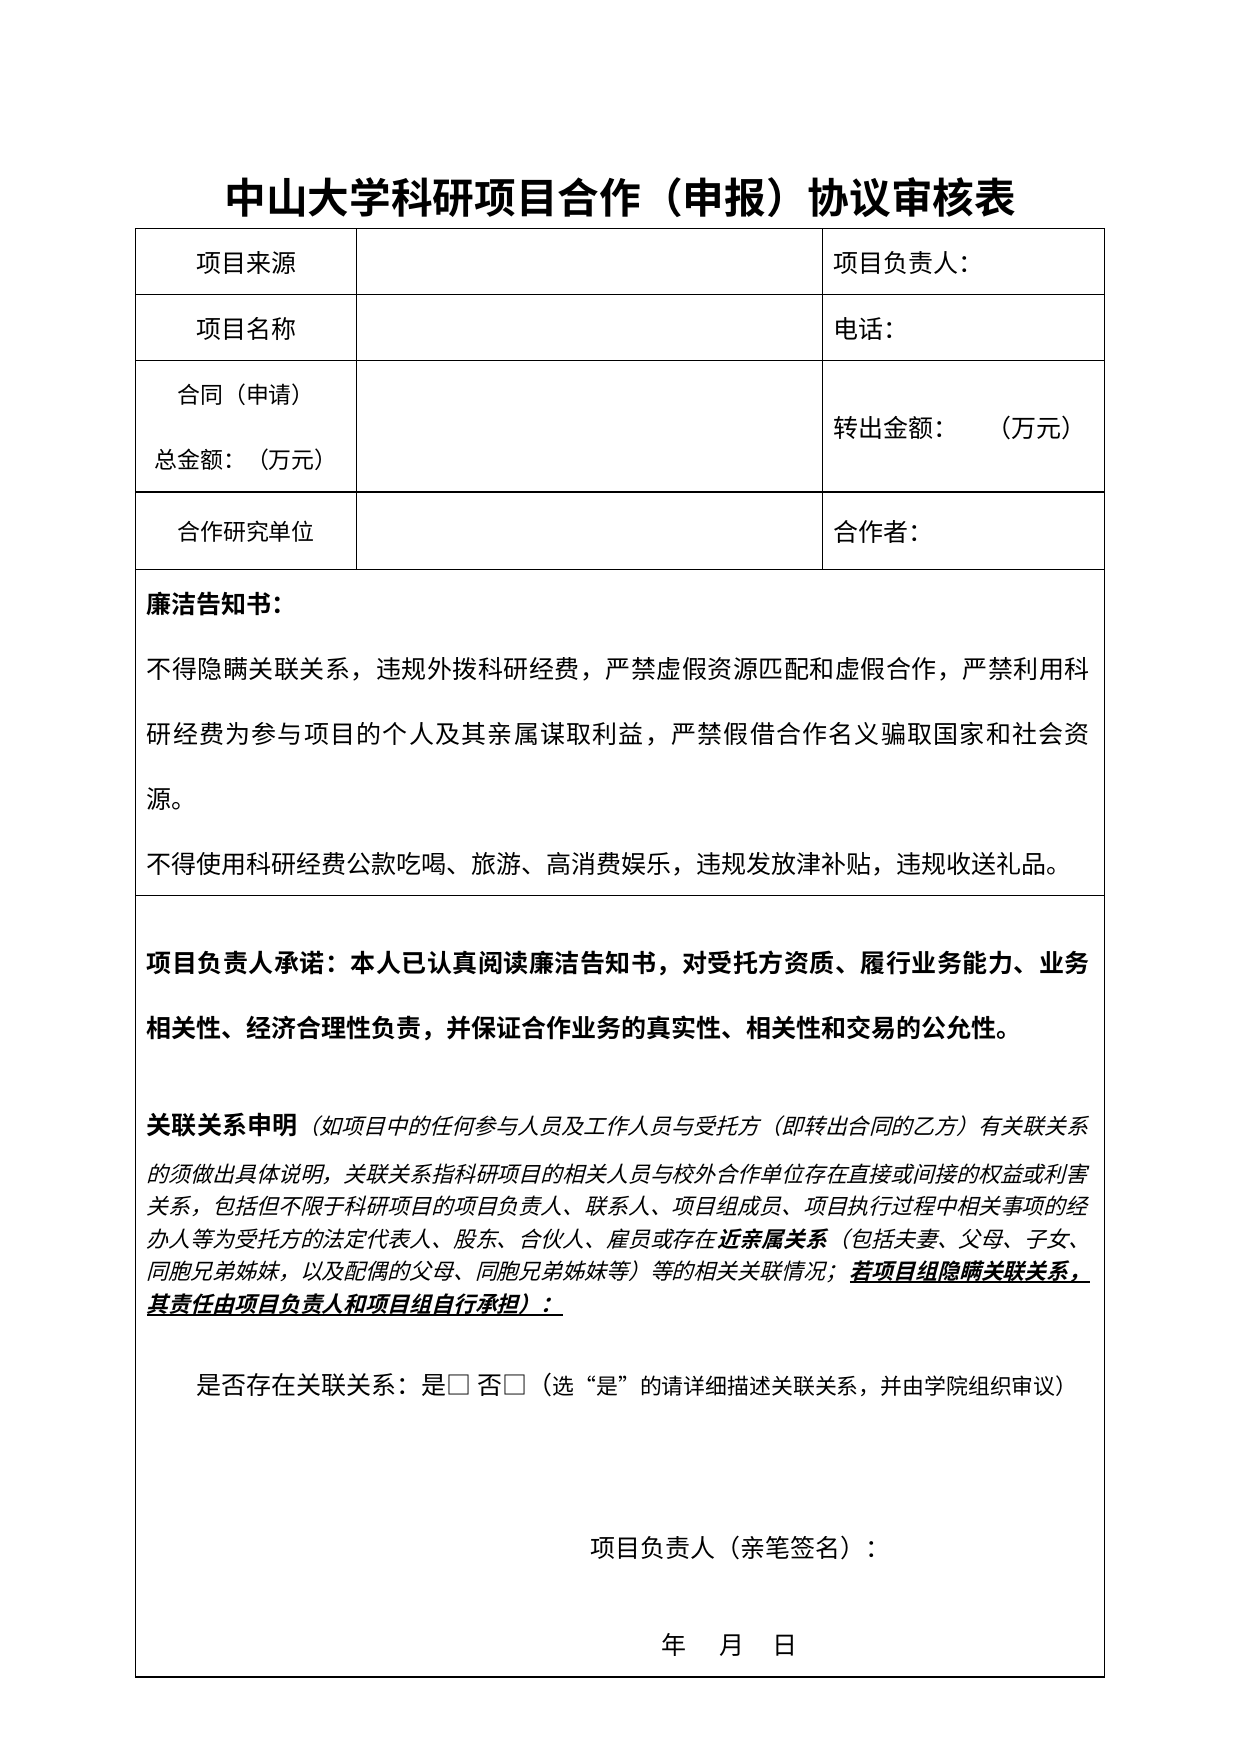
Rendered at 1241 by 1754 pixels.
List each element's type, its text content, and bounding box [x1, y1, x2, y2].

table_cell 转出金额： （万元） [823, 361, 1104, 491]
table_header 项目负责人： [823, 229, 1104, 294]
table_header [357, 229, 822, 294]
table_header 项目来源 [136, 229, 356, 294]
table_cell [357, 295, 822, 360]
table_cell 项目负责人承诺：本人已认真阅读廉洁告知书，对受托方资质、履行业务能力、业务相关性、经济合理性负责，并保证合作业务的真实性、相关性和交易的公允性。 关联关系申明（如项目中的任何参与人员及工作人员与受托方（即转出合同的乙方）有关联关系的须做出具体说明，关联关系指科研项目的相关人员与校外合作单位存在直接或间接的权益或利害关系，包括但不限于科研项目的项目负责人、联系人、项目组成员、项目执行过程中相关事项的经办人等为受托方的法定代表人、股东、合伙人、雇员或存在近亲属关系（包括夫妻、父母、子女、同胞兄弟姊妹，以及配偶的父母、同胞兄弟姊妹等）等的相关关联情况；若项目组隐瞒关联关系，其责任由项目负责人和项目组自行承担）： 是否存在关联关系：是□ 否□（选“是”的请详细描述关联关系，并由学院组织审议） 项目负责人（亲笔签名）： 年 月 日 [136, 896, 1104, 1676]
table_cell 合同（申请） 总金额：（万元） [136, 361, 356, 491]
text 中山大学科研项目合作（申报）协议审核表 [187, 163, 1053, 228]
table_cell 合作者： [823, 493, 1104, 569]
table_cell 项目名称 [136, 295, 356, 360]
table_cell [357, 493, 822, 569]
table_cell [357, 361, 822, 491]
table_cell 廉洁告知书： 不得隐瞒关联关系，违规外拨科研经费，严禁虚假资源匹配和虚假合作，严禁利用科研经费为参与项目的个人及其亲属谋取利益，严禁假借合作名义骗取国家和社会资源。 不得使用科研经费公款吃喝、旅游、高消费娱乐，违规发放津补贴，违规收送礼品。 [136, 570, 1104, 895]
table_cell 电话： [823, 295, 1104, 360]
table_cell 合作研究单位 [136, 493, 356, 569]
